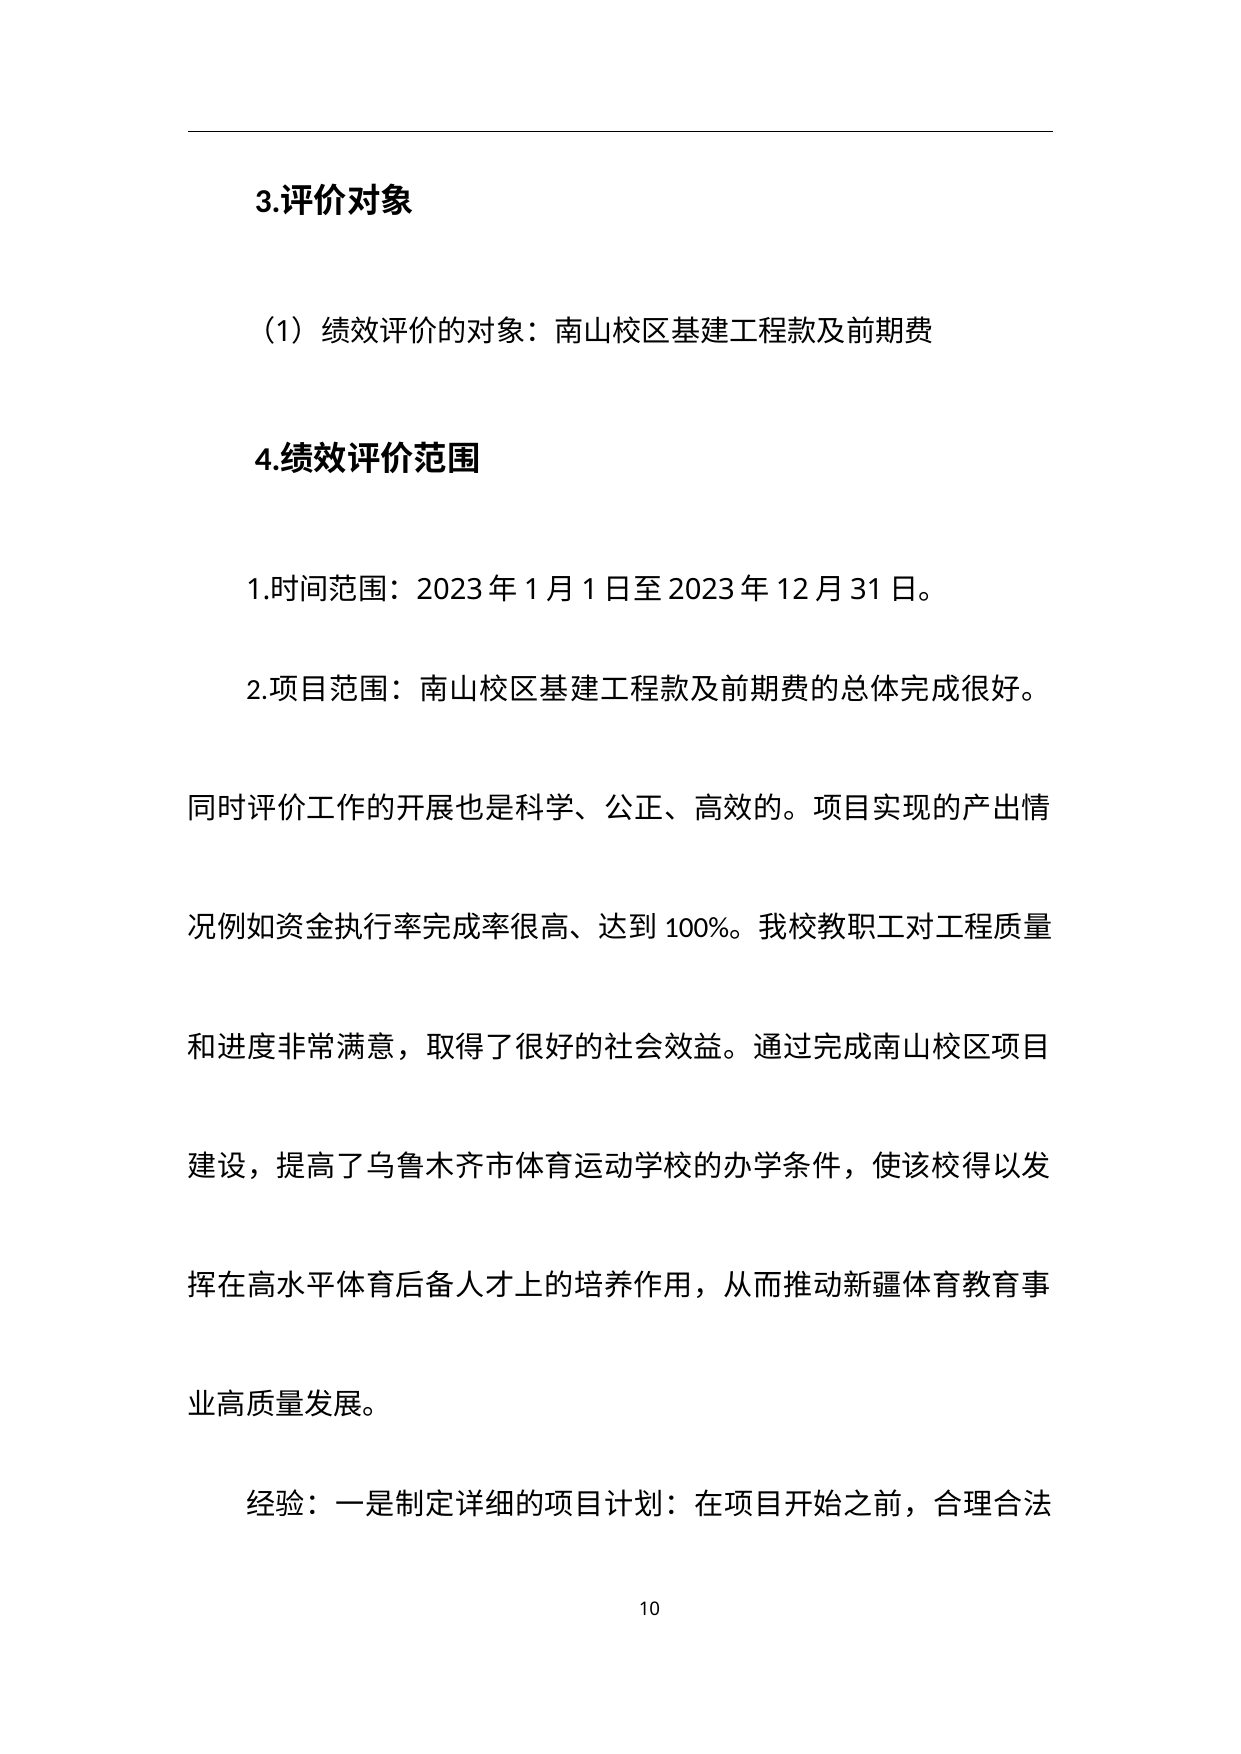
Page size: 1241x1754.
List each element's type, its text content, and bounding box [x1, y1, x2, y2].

subtitle 4.绩效评价范围 [187, 416, 1053, 496]
text 1.时间范围：2023年1月1日至2023年12月31日。 [187, 547, 1053, 626]
text （1）绩效评价的对象：南山校区基建工程款及前期费 [187, 289, 1053, 368]
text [187, 1462, 1053, 1542]
subtitle 3.评价对象 [187, 158, 1053, 238]
text 2.项目范围：南山校区基建工程款及前期费的总体完成很好。同时评价工作的开展也是科学、公正、高效的。项目实现的产出情况例如资金执行率完成率很高、达到100%。我校教职工对工程质量和进度非常满意，取得了很好的社会效益。通过完成南山校区项目建设，提高了乌鲁木齐市体育运动学校的办学条件，使该校得以发挥在高水平体育后备人才上的培养作用，从而推动新疆体育教育事业高质量发展。 [187, 647, 1053, 1441]
